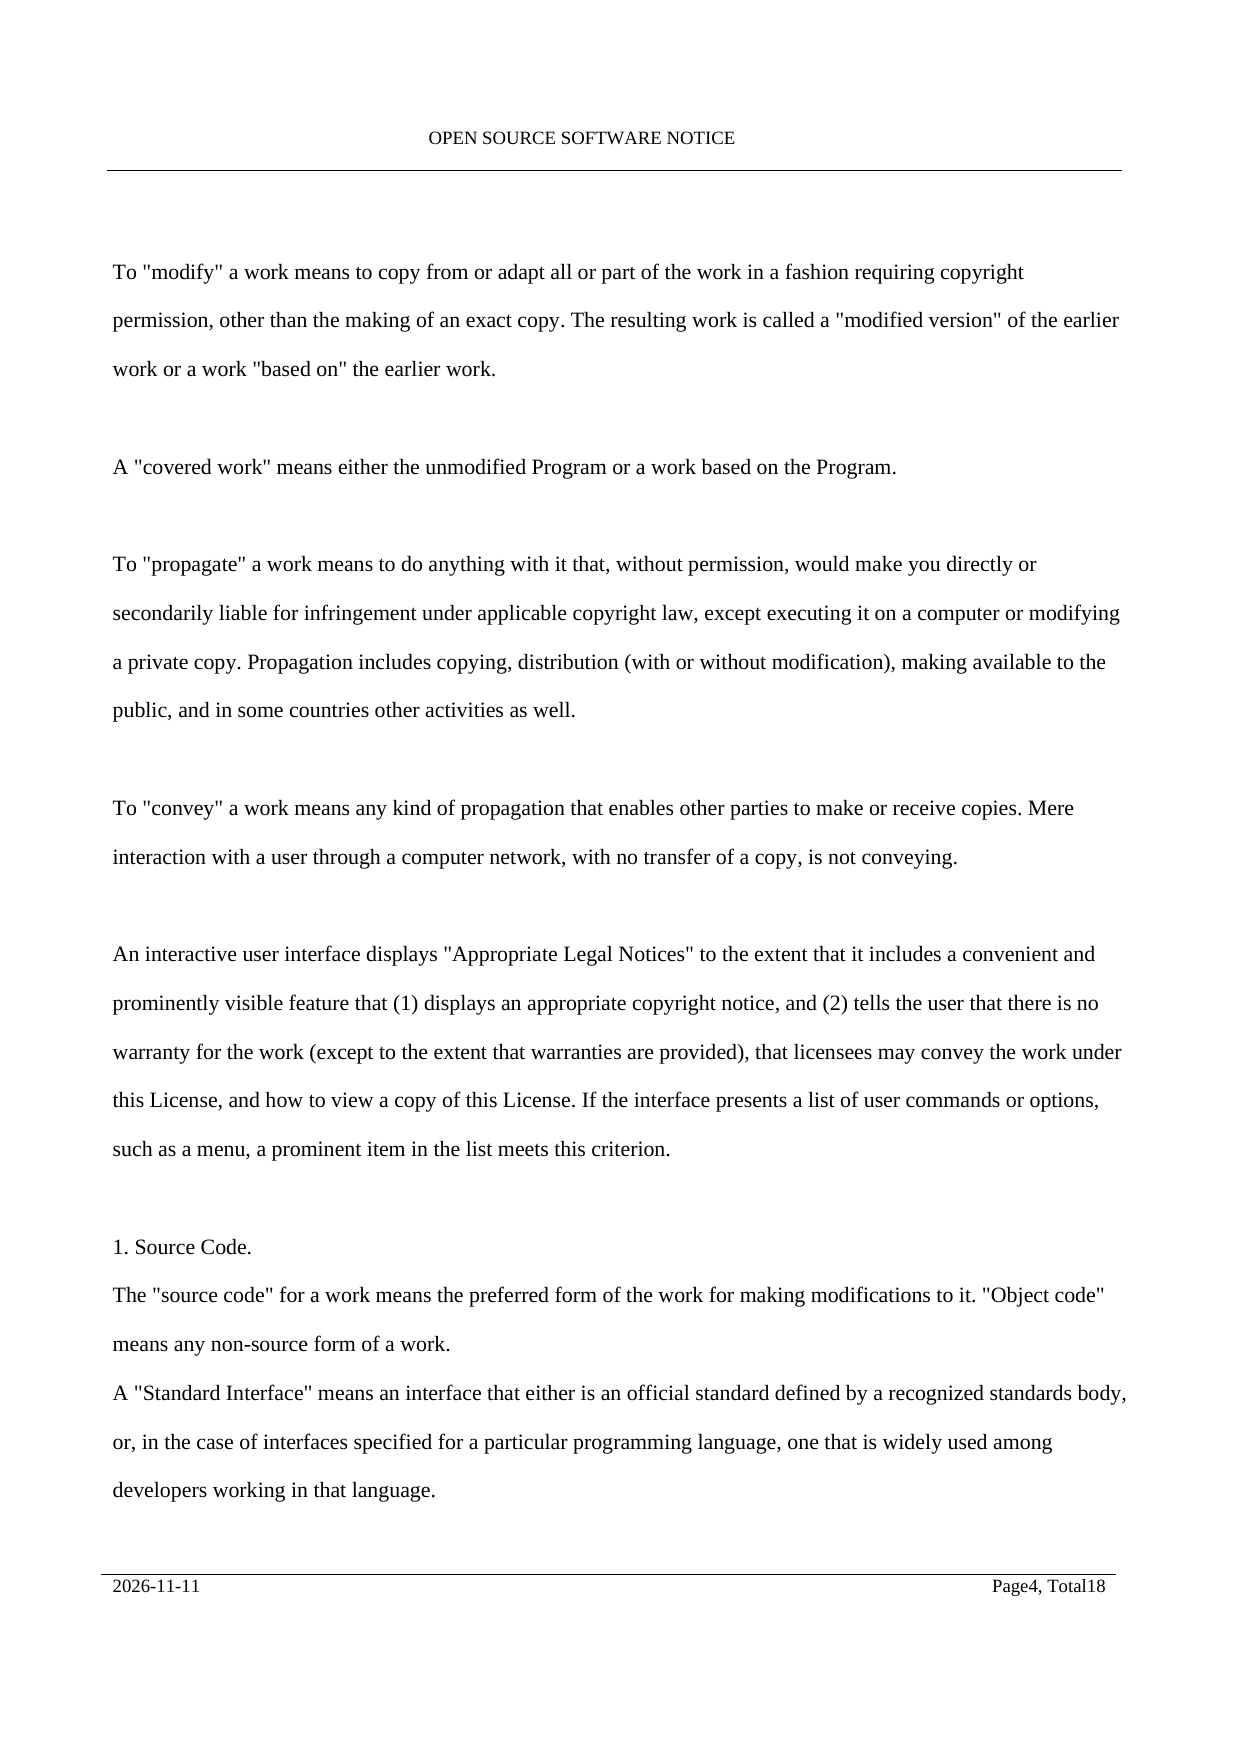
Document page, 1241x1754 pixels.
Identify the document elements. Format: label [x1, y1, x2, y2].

text [112, 206, 1128, 1506]
